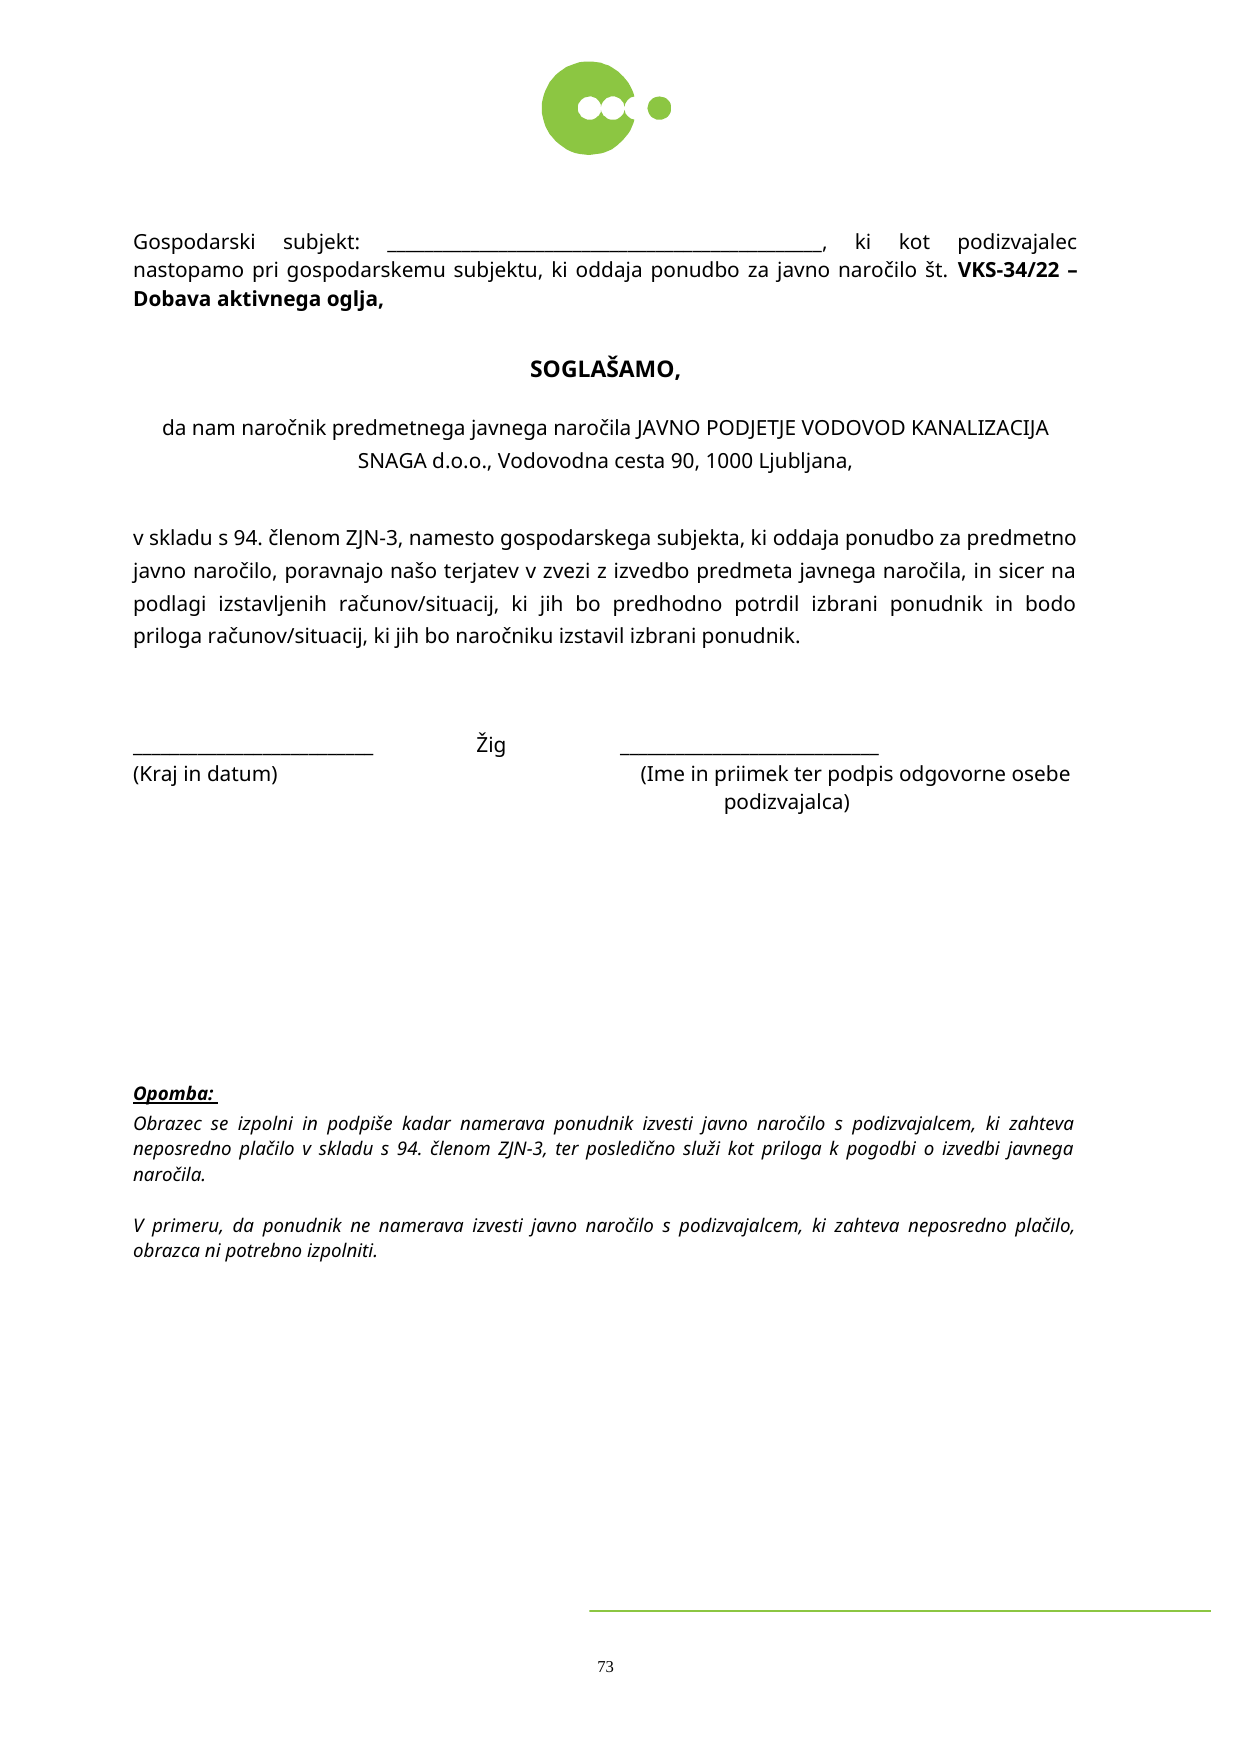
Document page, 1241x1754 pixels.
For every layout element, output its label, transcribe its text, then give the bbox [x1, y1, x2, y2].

text v skladu s 94. členom ZJN-3, namesto gospodarskega subjekta, ki oddaja ponudbo za predmetno javno naročilo, poravnajo našo terjatev v zvezi z izvedbo predmeta javnega naročila, in sicer na podlagi izstavljenih računov/situacij, ki jih bo predhodno potrdil izbrani ponudnik in bodo priloga računov/situacij, ki jih bo naročniku izstavil izbrani ponudnik. [133, 523, 1078, 650]
text Obrazec se izpolni in podpiše kadar namerava ponudnik izvesti javno naročilo s podizvajalcem, ki zahteva neposredno plačilo v skladu s 94. členom ZJN-3, ter posledično služi kot priloga k pogodbi o izvedbi javnega naročila. [133, 1110, 1078, 1187]
text Gospodarski subjekt: _______________________________________________, ki kot podizvajalec nastopamo pri gospodarskemu subjektu, ki oddaja ponudbo za javno naročilo št. VKS-34/22 – Dobava aktivnega oglja, [133, 227, 1078, 312]
text Opomba: [133, 1080, 1078, 1106]
text V primeru, da ponudnik ne namerava izvesti javno naročilo s podizvajalcem, ki zahteva neposredno plačilo, obrazca ni potrebno izpolniti. [133, 1212, 1078, 1263]
text (Kraj in datum) (Ime in priimek ter podpis odgovorne osebe podizvajalca) [133, 759, 1078, 816]
text da nam naročnik predmetnega javnega naročila JAVNO PODJETJE VODOVOD KANALIZACIJA SNAGA d.o.o., Vodovodna cesta 90, 1000 Ljubljana, [133, 413, 1078, 474]
text __________________________ Žig ____________________________ [133, 730, 1078, 759]
text SOGLAŠAMO, [133, 353, 1078, 385]
